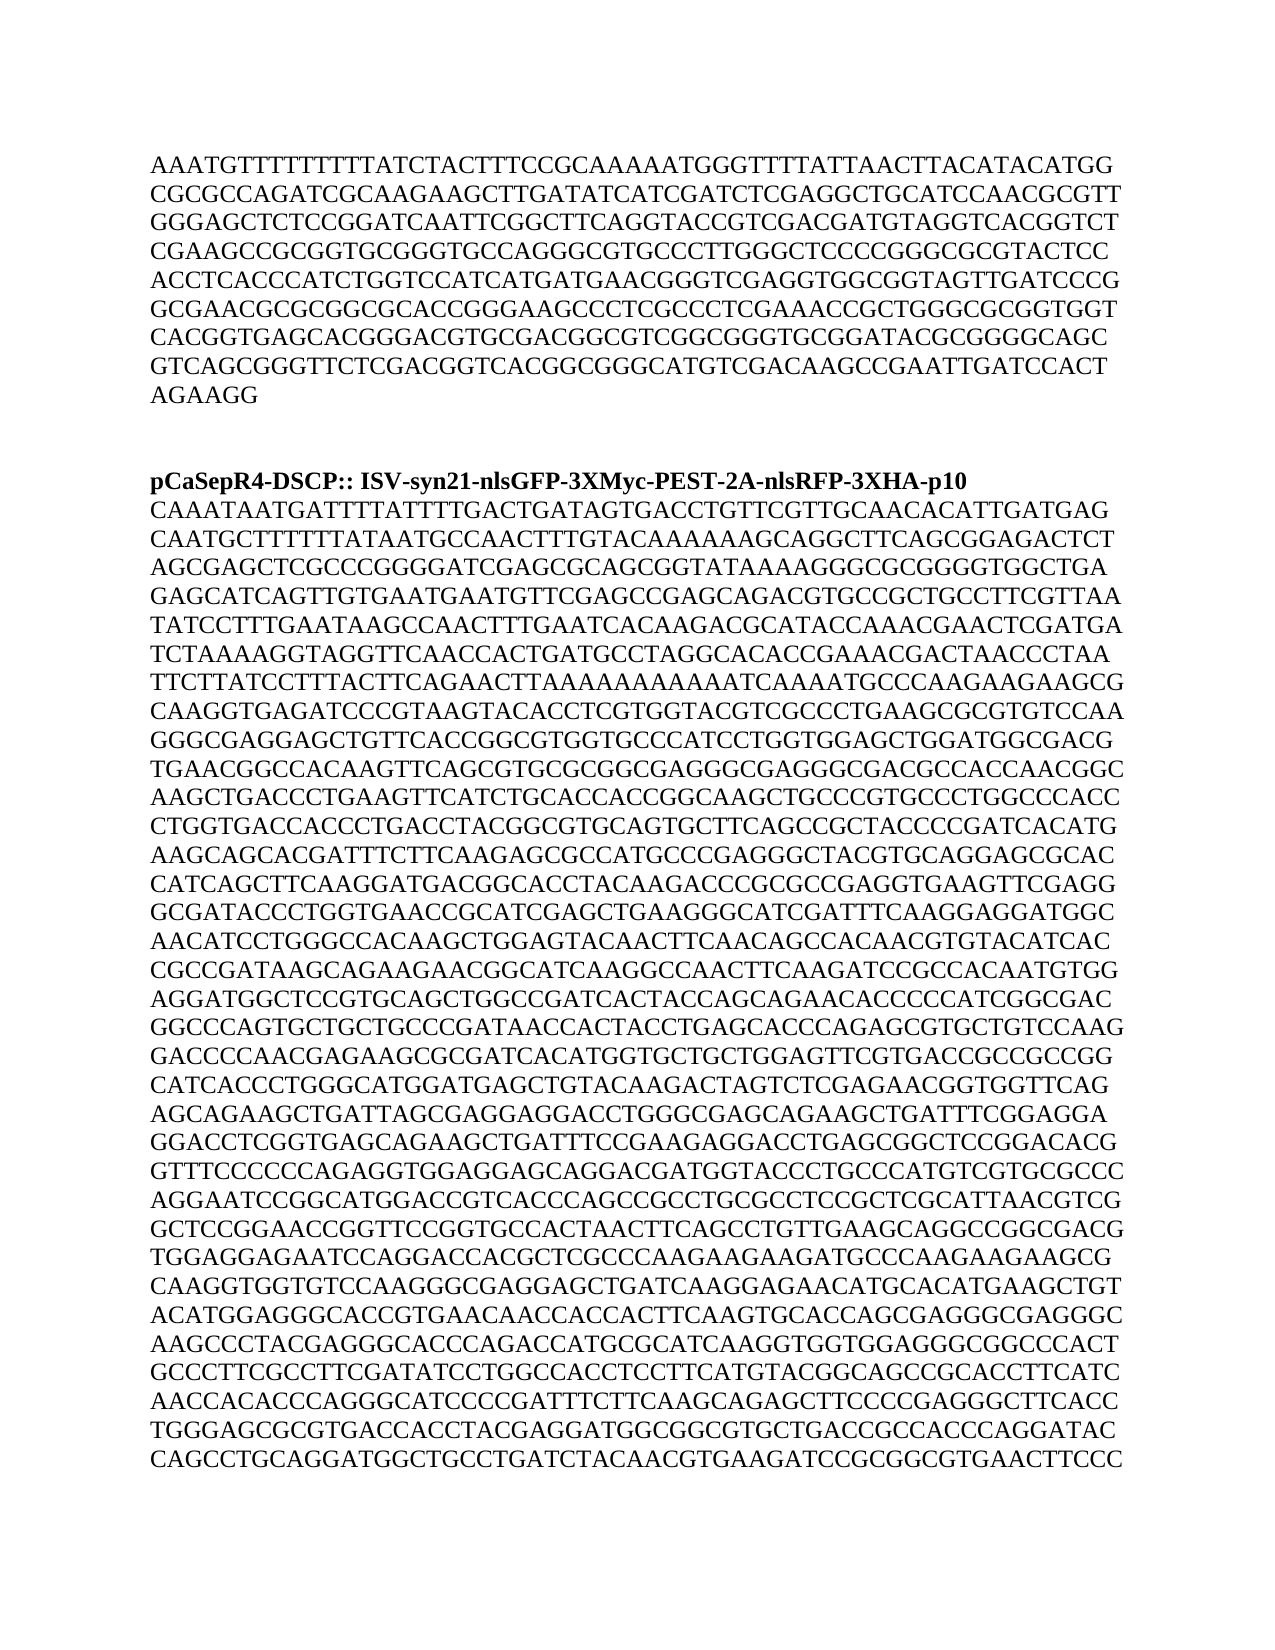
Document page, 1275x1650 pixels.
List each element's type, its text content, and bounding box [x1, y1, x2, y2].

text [150, 495, 1125, 1472]
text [150, 150, 1125, 409]
text pCaSepR4-DSCP:: ISV-syn21-nlsGFP-3XMyc-PEST-2A-nlsRFP-3XHA-p10 [150, 466, 1125, 495]
